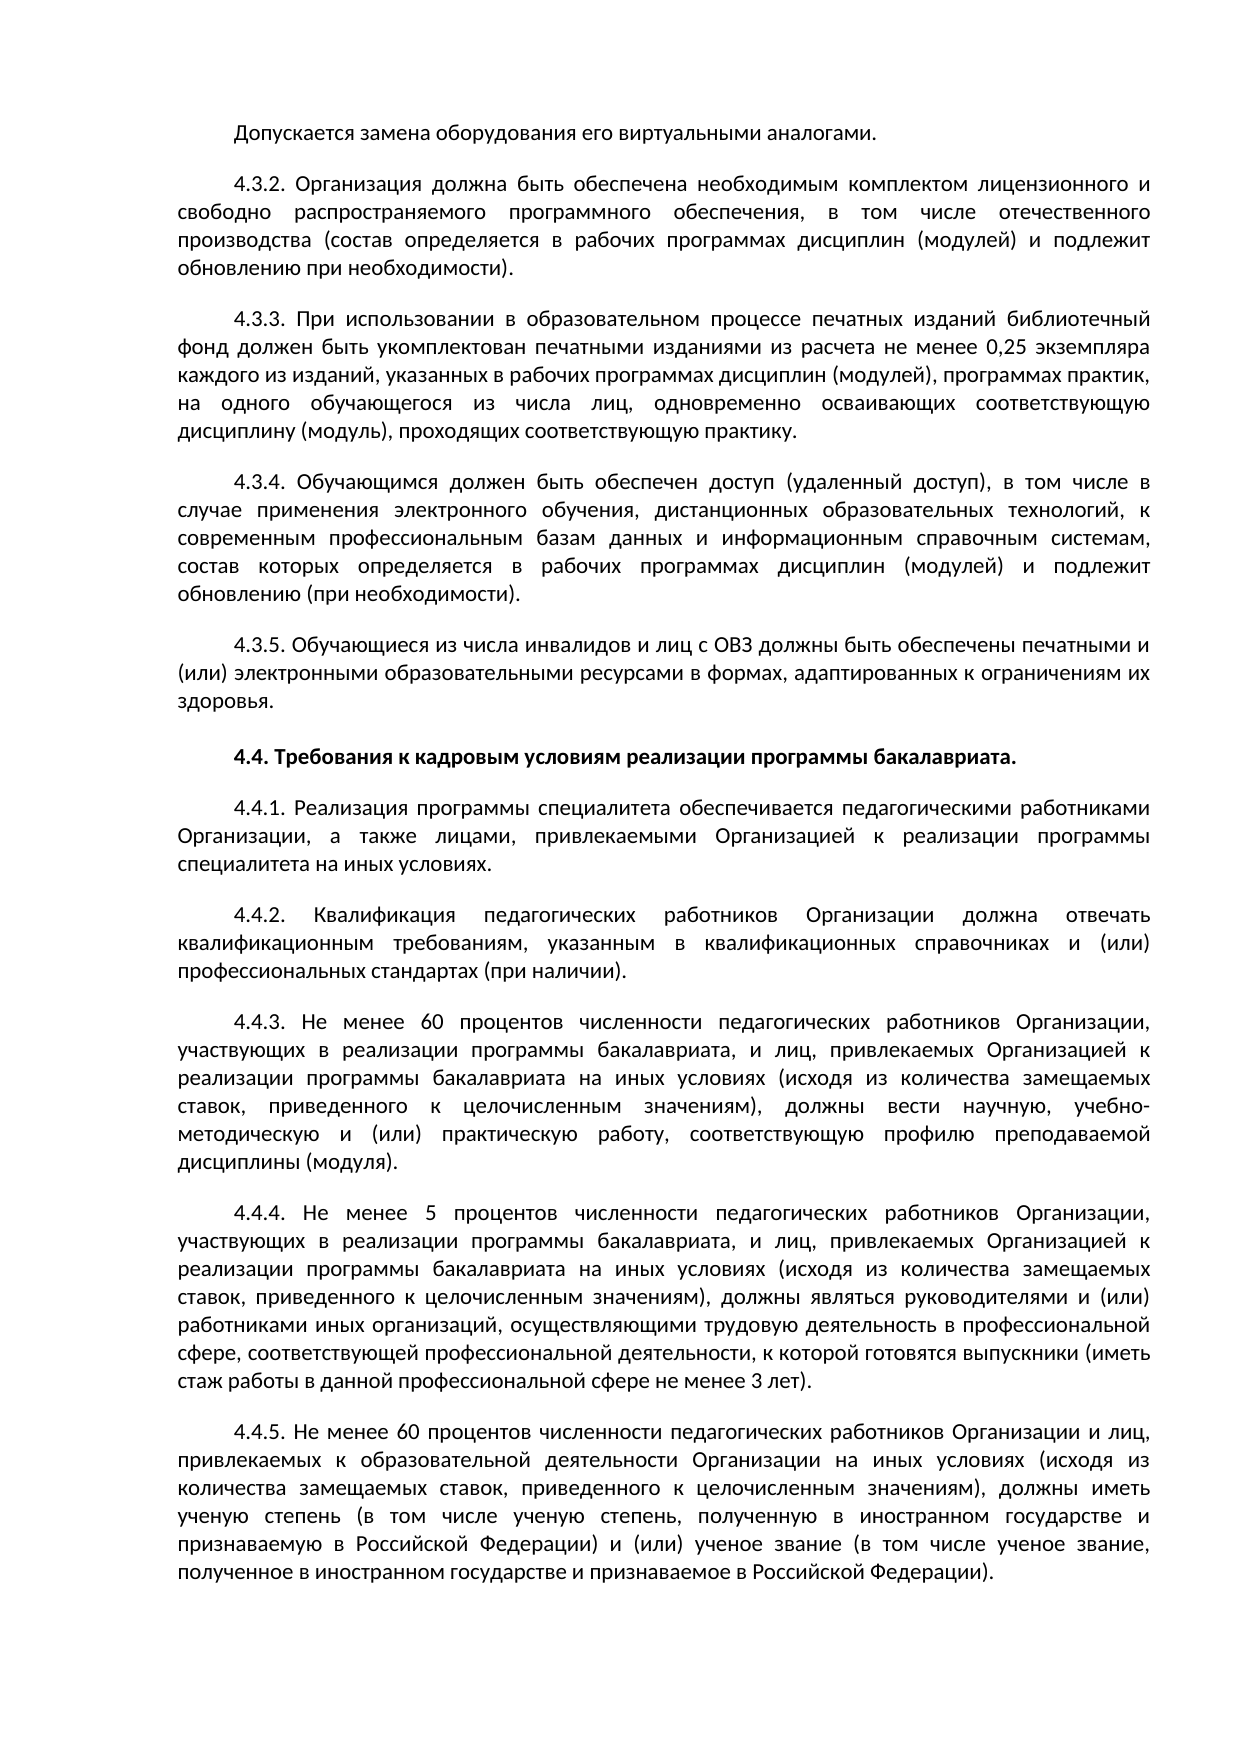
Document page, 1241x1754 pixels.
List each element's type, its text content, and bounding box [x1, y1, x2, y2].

text 4.3.5. Обучающиеся из числа инвалидов и лиц с ОВЗ должны быть обеспечены печатными и (или) электронными образовательными ресурсами в формах, адаптированных к ограничениям их здоровья. [177, 630, 1152, 714]
text 4.3.2. Организация должна быть обеспечена необходимым комплектом лицензионного и свободно распространяемого программного обеспечения, в том числе отечественного производства (состав определяется в рабочих программах дисциплин (модулей) и подлежит обновлению при необходимости). [177, 169, 1152, 281]
text 4.4.3. Не менее 60 процентов численности педагогических работников Организации, участвующих в реализации программы бакалавриата, и лиц, привлекаемых Организацией к реализации программы бакалавриата на иных условиях (исходя из количества замещаемых ставок, приведенного к целочисленным значениям), должны вести научную, учебно-методическую и (или) практическую работу, соответствующую профилю преподаваемой дисциплины (модуля). [177, 1007, 1152, 1175]
text 4.3.3. При использовании в образовательном процессе печатных изданий библиотечный фонд должен быть укомплектован печатными изданиями из расчета не менее 0,25 экземпляра каждого из изданий, указанных в рабочих программах дисциплин (модулей), программах практик, на одного обучающегося из числа лиц, одновременно осваивающих соответствующую дисциплину (модуль), проходящих соответствующую практику. [177, 304, 1152, 444]
title 4.4. Требования к кадровым условиям реализации программы бакалавриата. [177, 742, 1152, 770]
text 4.4.2. Квалификация педагогических работников Организации должна отвечать квалификационным требованиям, указанным в квалификационных справочниках и (или) профессиональных стандартах (при наличии). [177, 900, 1152, 984]
text 4.4.5. Не менее 60 процентов численности педагогических работников Организации и лиц, привлекаемых к образовательной деятельности Организации на иных условиях (исходя из количества замещаемых ставок, приведенного к целочисленным значениям), должны иметь ученую степень (в том числе ученую степень, полученную в иностранном государстве и признаваемую в Российской Федерации) и (или) ученое звание (в том числе ученое звание, полученное в иностранном государстве и признаваемое в Российской Федерации). [177, 1417, 1152, 1585]
text 4.3.4. Обучающимся должен быть обеспечен доступ (удаленный доступ), в том числе в случае применения электронного обучения, дистанционных образовательных технологий, к современным профессиональным базам данных и информационным справочным системам, состав которых определяется в рабочих программах дисциплин (модулей) и подлежит обновлению (при необходимости). [177, 467, 1152, 607]
text 4.4.1. Реализация программы специалитета обеспечивается педагогическими работниками Организации, а также лицами, привлекаемыми Организацией к реализации программы специалитета на иных условиях. [177, 793, 1152, 877]
text 4.4.4. Не менее 5 процентов численности педагогических работников Организации, участвующих в реализации программы бакалавриата, и лиц, привлекаемых Организацией к реализации программы бакалавриата на иных условиях (исходя из количества замещаемых ставок, приведенного к целочисленным значениям), должны являться руководителями и (или) работниками иных организаций, осуществляющими трудовую деятельность в профессиональной сфере, соответствующей профессиональной деятельности, к которой готовятся выпускники (иметь стаж работы в данной профессиональной сфере не менее 3 лет). [177, 1198, 1152, 1394]
text Допускается замена оборудования его виртуальными аналогами. [177, 118, 1152, 146]
